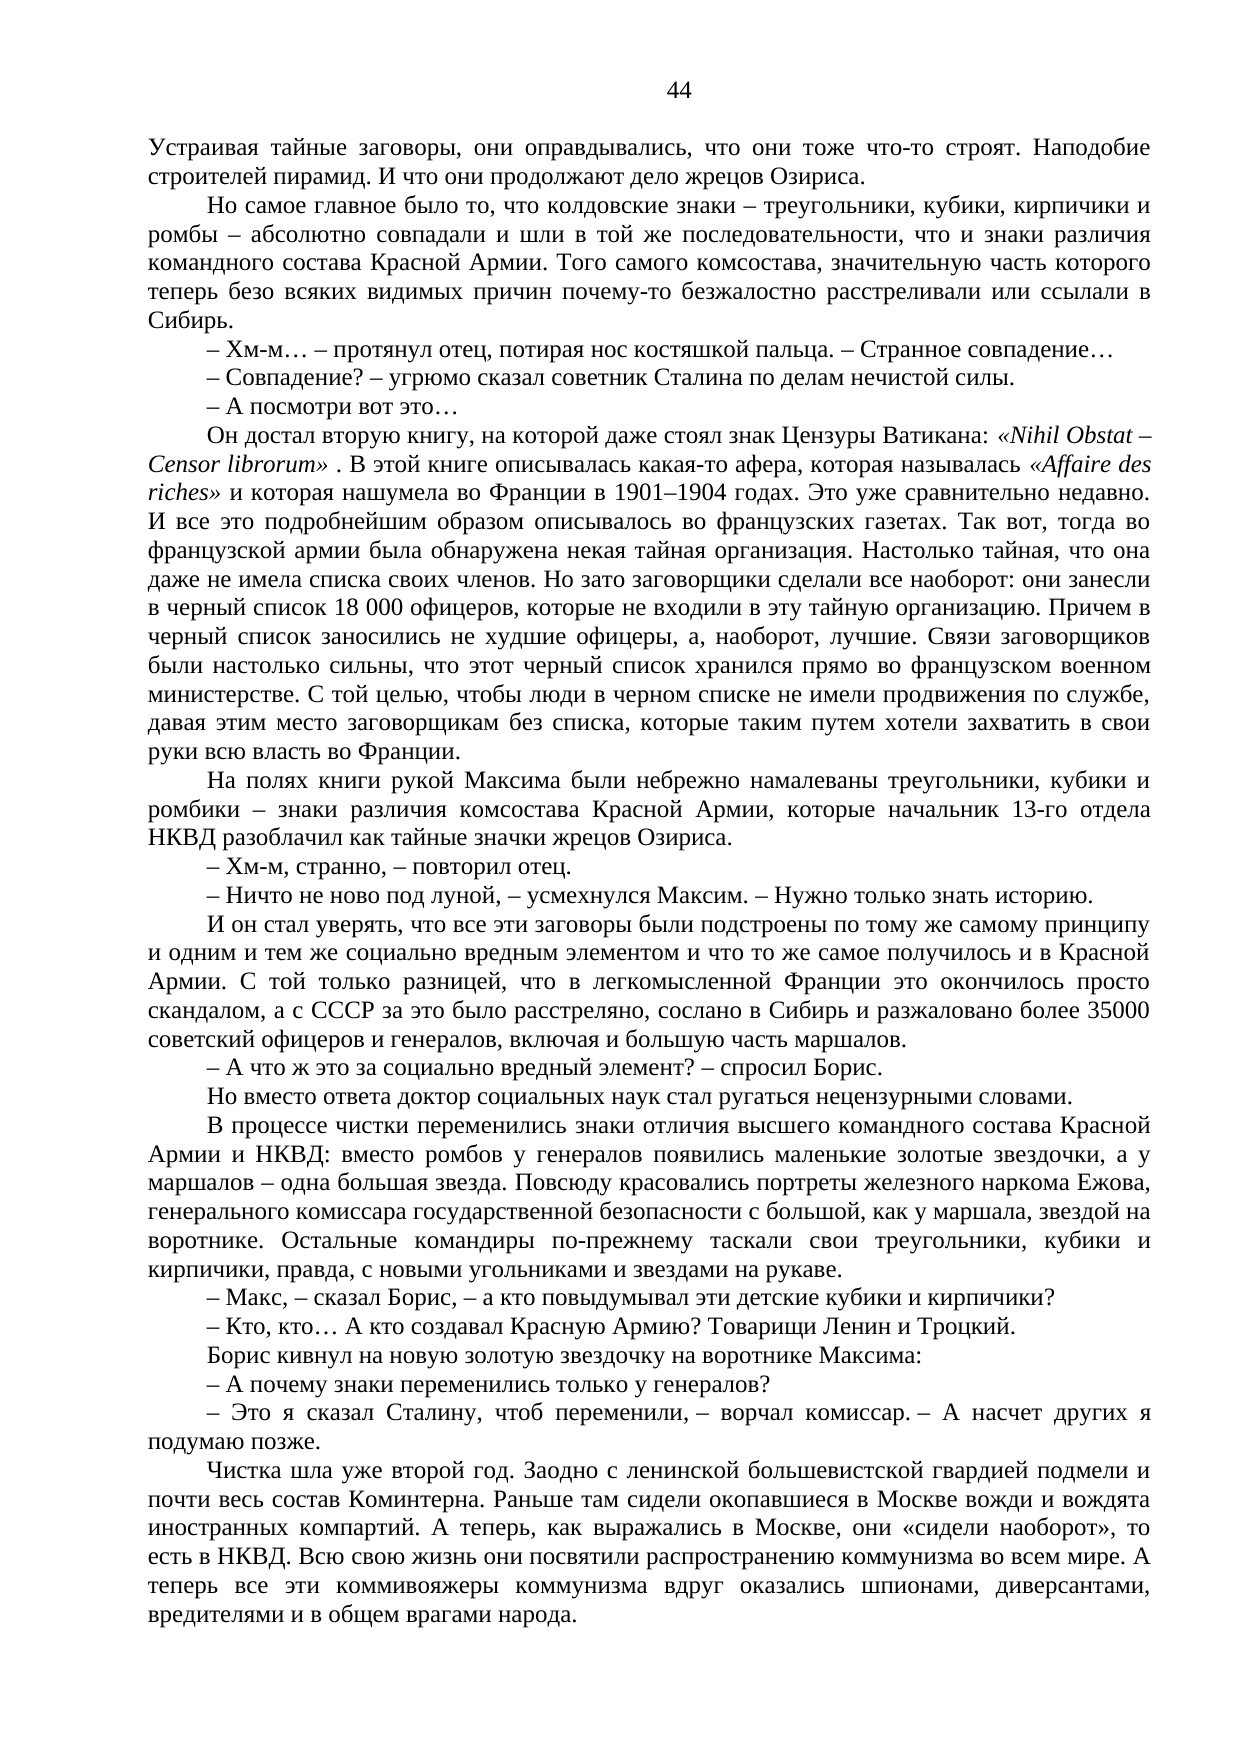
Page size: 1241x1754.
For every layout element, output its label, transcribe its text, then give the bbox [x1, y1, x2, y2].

text – Кто, кто… А кто создавал Красную Армию? Товарищи Ленин и Троцкий. [148, 1311, 1152, 1340]
text – Макс, – сказал Борис, – а кто повыдумывал эти детские кубики и кирпичики? [148, 1282, 1152, 1311]
text Борис кивнул на новую золотую звездочку на воротнике Максима: [148, 1340, 1152, 1369]
text – А что ж это за социально вредный элемент? – спросил Борис. [148, 1052, 1152, 1081]
text И он стал уверять, что все эти заговоры были подстроены по тому же самому принципу и одним и тем же социально вредным элементом и что то же самое получилось и в Красной Армии. С той только разницей, что в легкомысленной Франции это окончилось просто скандалом, а с СССР за это было расстреляно, сослано в Сибирь и разжаловано более 35000 советский офицеров и генералов, включая и большую часть маршалов. [148, 909, 1152, 1052]
text – Хм-м… – протянул отец, потирая нос костяшкой пальца. – Странное совпадение… [148, 334, 1152, 362]
text В процессе чистки переменились знаки отличия высшего командного состава Красной Армии и НКВД: вместо ромбов у генералов появились маленькие золотые звездочки, а у маршалов – одна большая звезда. Повсюду красовались портреты железного наркома Ежова, генерального комиссара государственной безопасности с большой, как у маршала, звездой на воротнике. Остальные командиры по-прежнему таскали свои треугольники, кубики и кирпичики, правда, с новыми угольниками и звездами на рукаве. [148, 1110, 1152, 1282]
text – Это я сказал Сталину, чтоб переменили, – ворчал комиссар. – А насчет других я подумаю позже. [148, 1397, 1152, 1455]
text – А посмотри вот это… [148, 391, 1152, 420]
text – Ничто не ново под луной, – усмехнулся Максим. – Нужно только знать историю. [148, 880, 1152, 909]
text Чистка шла уже второй год. Заодно с ленинской большевистской гвардией подмели и почти весь состав Коминтерна. Раньше там сидели окопавшиеся в Москве вожди и вождята иностранных компартий. А теперь, как выражались в Москве, они «сидели наоборот», то есть в НКВД. Всю свою жизнь они посвятили распространению коммунизма во всем мире. А теперь все эти коммивояжеры коммунизма вдруг оказались шпионами, диверсантами, вредителями и в общем врагами народа. [148, 1455, 1152, 1627]
text – Хм-м, странно, – повторил отец. [148, 851, 1152, 880]
text – Совпадение? – угрюмо сказал советник Сталина по делам нечистой силы. [148, 362, 1152, 391]
text На полях книги рукой Максима были небрежно намалеваны треугольники, кубики и ромбики – знаки различия комсостава Красной Армии, которые начальник 13-го отдела НКВД разоблачил как тайные значки жрецов Озириса. [148, 765, 1152, 851]
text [148, 132, 1152, 190]
text Он достал вторую книгу, на которой даже стоял знак Цензуры Ватикана: «Nihil Obstat – Censor librorum» . В этой книге описывалась какая-то афера, которая называлась «Affaire des riches» и которая нашумела во Франции в 1901–1904 годах. Это уже сравнительно недавно. И все это подробнейшим образом описывалось во французских газетах. Так вот, тогда во французской армии была обнаружена некая тайная организация. Настолько тайная, что она даже не имела списка своих членов. Но зато заговорщики сделали все наоборот: они занесли в черный список 18 000 офицеров, которые не входили в эту тайную организацию. Причем в черный список заносились не худшие офицеры, а, наоборот, лучшие. Связи заговорщиков были настолько сильны, что этот черный список хранился прямо во французском военном министерстве. С той целью, чтобы люди в черном списке не имели продвижения по службе, давая этим место заговорщикам без списка, которые таким путем хотели захватить в свои руки всю власть во Франции. [148, 420, 1152, 765]
text Но вместо ответа доктор социальных наук стал ругаться нецензурными словами. [148, 1081, 1152, 1110]
text – А почему знаки переменились только у генералов? [148, 1369, 1152, 1397]
text Но самое главное было то, что колдовские знаки – треугольники, кубики, кирпичики и ромбы – абсолютно совпадали и шли в той же последовательности, что и знаки различия командного состава Красной Армии. Того самого комсостава, значительную часть которого теперь безо всяких видимых причин почему-то безжалостно расстреливали или ссылали в Сибирь. [148, 190, 1152, 334]
